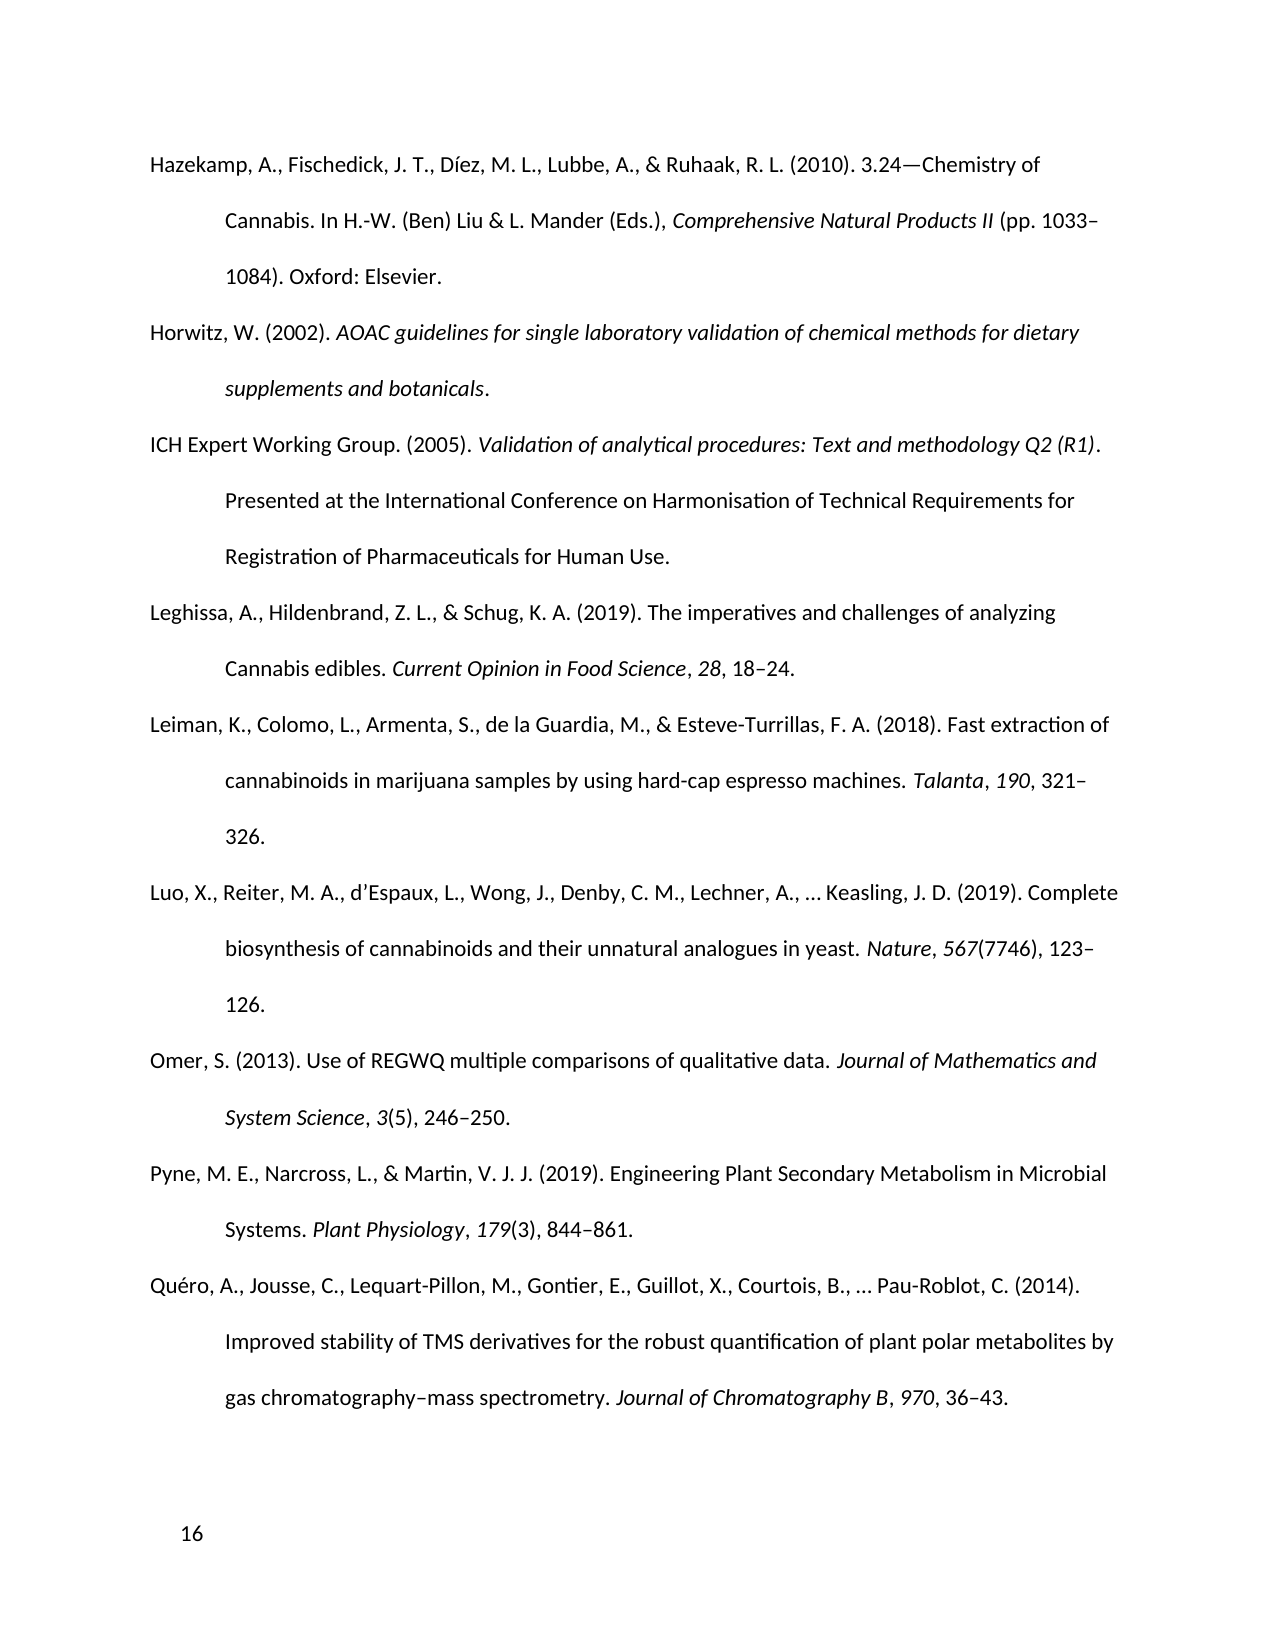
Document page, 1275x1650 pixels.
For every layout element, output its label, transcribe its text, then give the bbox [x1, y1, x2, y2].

text Omer, S. (2013). Use of REGWQ multiple comparisons of qualitative data. Journal of Mathematics and System Science, 3(5), 246–250. [150, 1047, 1125, 1131]
text Pyne, M. E., Narcross, L., & Martin, V. J. J. (2019). Engineering Plant Secondary Metabolism in Microbial Systems. Plant Physiology, 179(3), 844–861. [150, 1159, 1125, 1243]
text Hazekamp, A., Fischedick, J. T., Díez, M. L., Lubbe, A., & Ruhaak, R. L. (2010). 3.24—Chemistry of Cannabis. In H.-W. (Ben) Liu & L. Mander (Eds.), Comprehensive Natural Products II (pp. 1033–1084). Oxford: Elsevier. [150, 150, 1125, 290]
text Horwitz, W. (2002). AOAC guidelines for single laboratory validation of chemical methods for dietary supplements and botanicals. [150, 318, 1125, 402]
text Luo, X., Reiter, M. A., d’Espaux, L., Wong, J., Denby, C. M., Lechner, A., … Keasling, J. D. (2019). Complete biosynthesis of cannabinoids and their unnatural analogues in yeast. Nature, 567(7746), 123–126. [150, 878, 1125, 1019]
text ICH Expert Working Group. (2005). Validation of analytical procedures: Text and methodology Q2 (R1). Presented at the International Conference on Harmonisation of Technical Requirements for Registration of Pharmaceuticals for Human Use. [150, 430, 1125, 570]
text Leiman, K., Colomo, L., Armenta, S., de la Guardia, M., & Esteve-Turrillas, F. A. (2018). Fast extraction of cannabinoids in marijuana samples by using hard-cap espresso machines. Talanta, 190, 321–326. [150, 710, 1125, 851]
text Leghissa, A., Hildenbrand, Z. L., & Schug, K. A. (2019). The imperatives and challenges of analyzing Cannabis edibles. Current Opinion in Food Science, 28, 18–24. [150, 598, 1125, 682]
text Quéro, A., Jousse, C., Lequart-Pillon, M., Gontier, E., Guillot, X., Courtois, B., … Pau-Roblot, C. (2014). Improved stability of TMS derivatives for the robust quantification of plant polar metabolites by gas chromatography–mass spectrometry. Journal of Chromatography B, 970, 36–43. [150, 1271, 1125, 1411]
